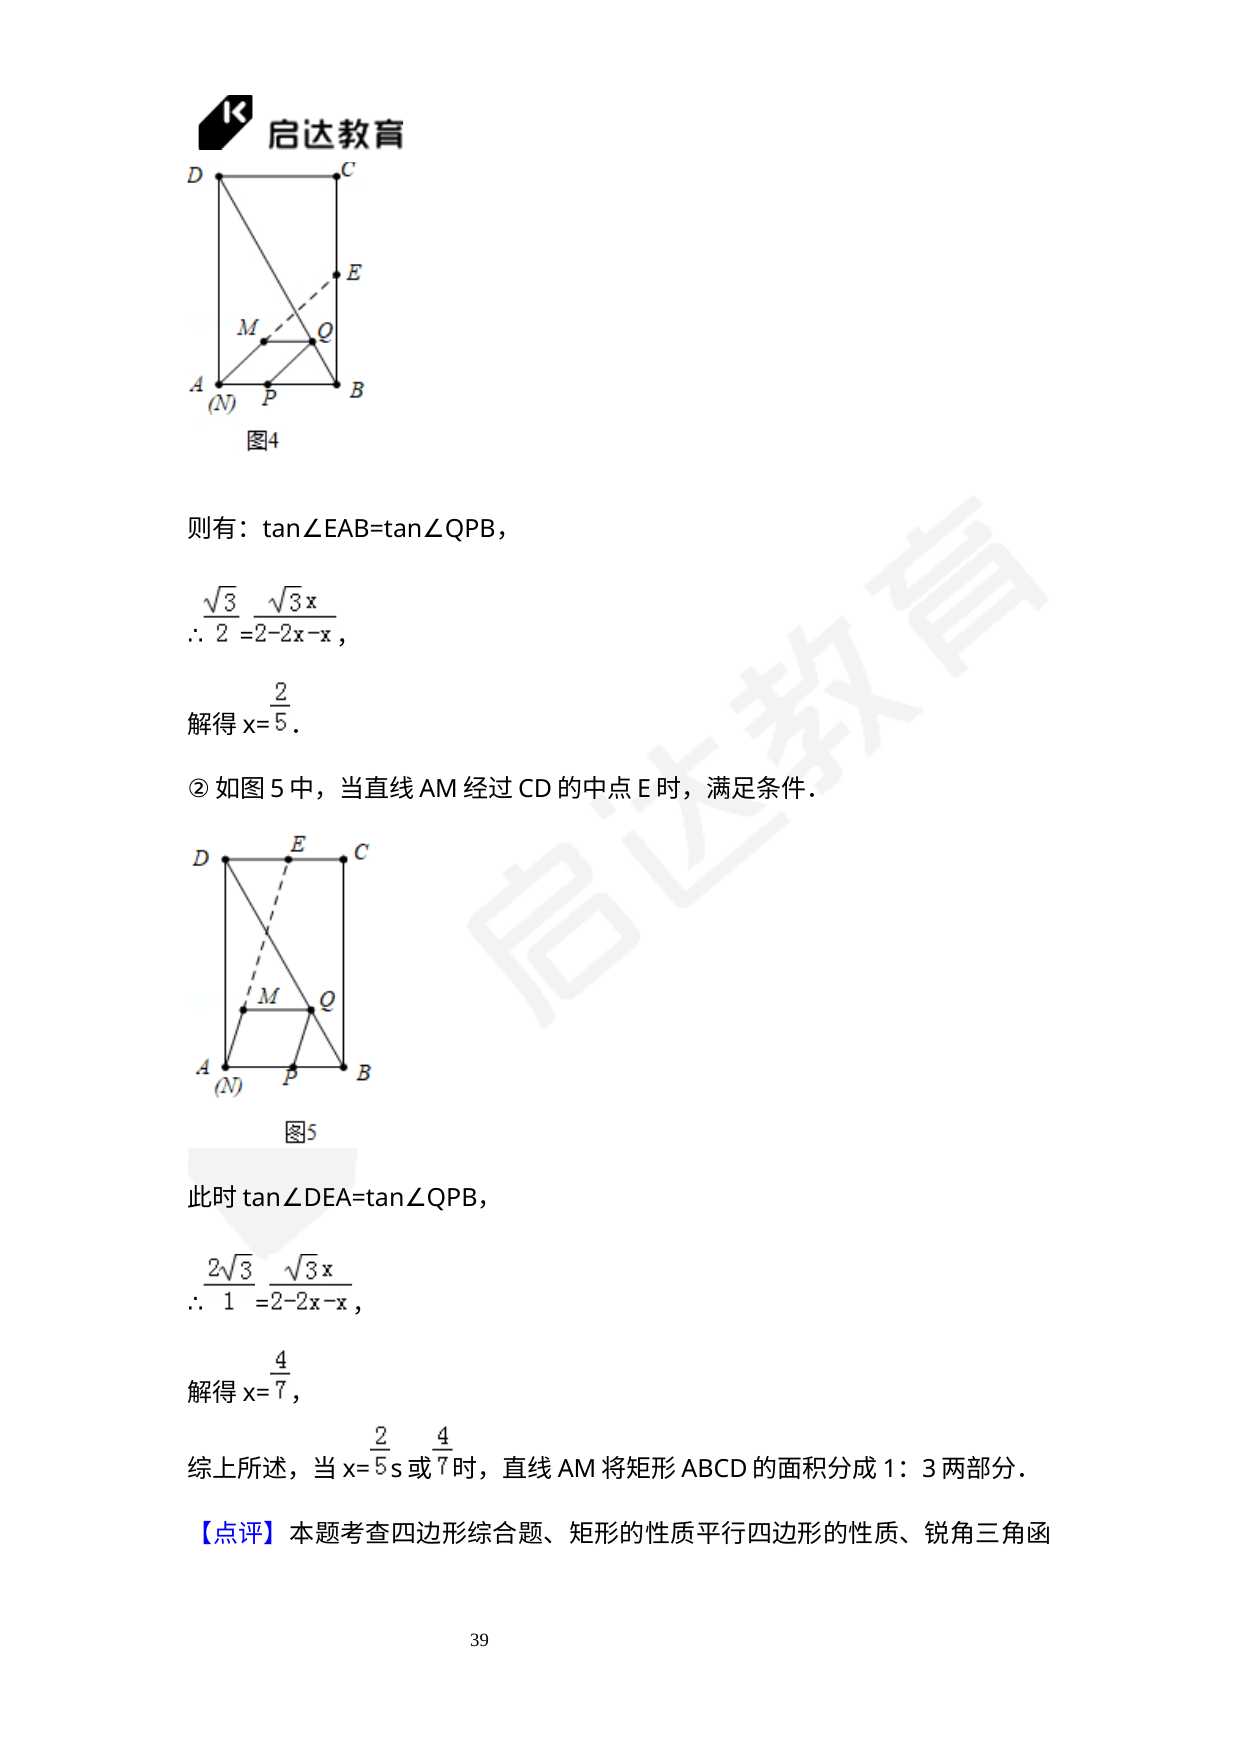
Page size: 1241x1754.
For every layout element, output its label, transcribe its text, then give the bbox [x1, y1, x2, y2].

picture [187, 830, 375, 1148]
picture [198, 95, 404, 150]
picture [203, 586, 240, 645]
picture [370, 1422, 391, 1478]
text 综上所述，当x=s或时，直线AM将矩形ABCD的面积分成1：3两部分． [187, 1423, 1053, 1488]
text 【点评】本题考查四边形综合题、矩形的性质平行四边形的性质、锐角三角函数、解直角三角形等知识，解题的关键是学会用分类讨论的思想思考问题，学会用方程的思想解决问题，属于中考压轴题． [187, 1499, 1053, 1564]
picture [432, 1422, 453, 1478]
picture [270, 1347, 291, 1402]
picture [269, 1254, 353, 1313]
picture [203, 1254, 255, 1313]
picture [187, 162, 369, 456]
picture [253, 586, 337, 645]
text 解得x=， [187, 1347, 1053, 1412]
text 解得x=． [187, 679, 1053, 744]
text ②如图5中，当直线AM经过CD的中点E时，满足条件． [187, 754, 1053, 819]
text ∴=， [187, 1239, 1053, 1336]
picture [270, 678, 291, 734]
text 则有：tan∠EAB=tan∠QPB， [187, 494, 1053, 559]
text 此时tan∠DEA=tan∠QPB， [187, 1163, 1053, 1228]
text ∴=， [187, 570, 1053, 668]
